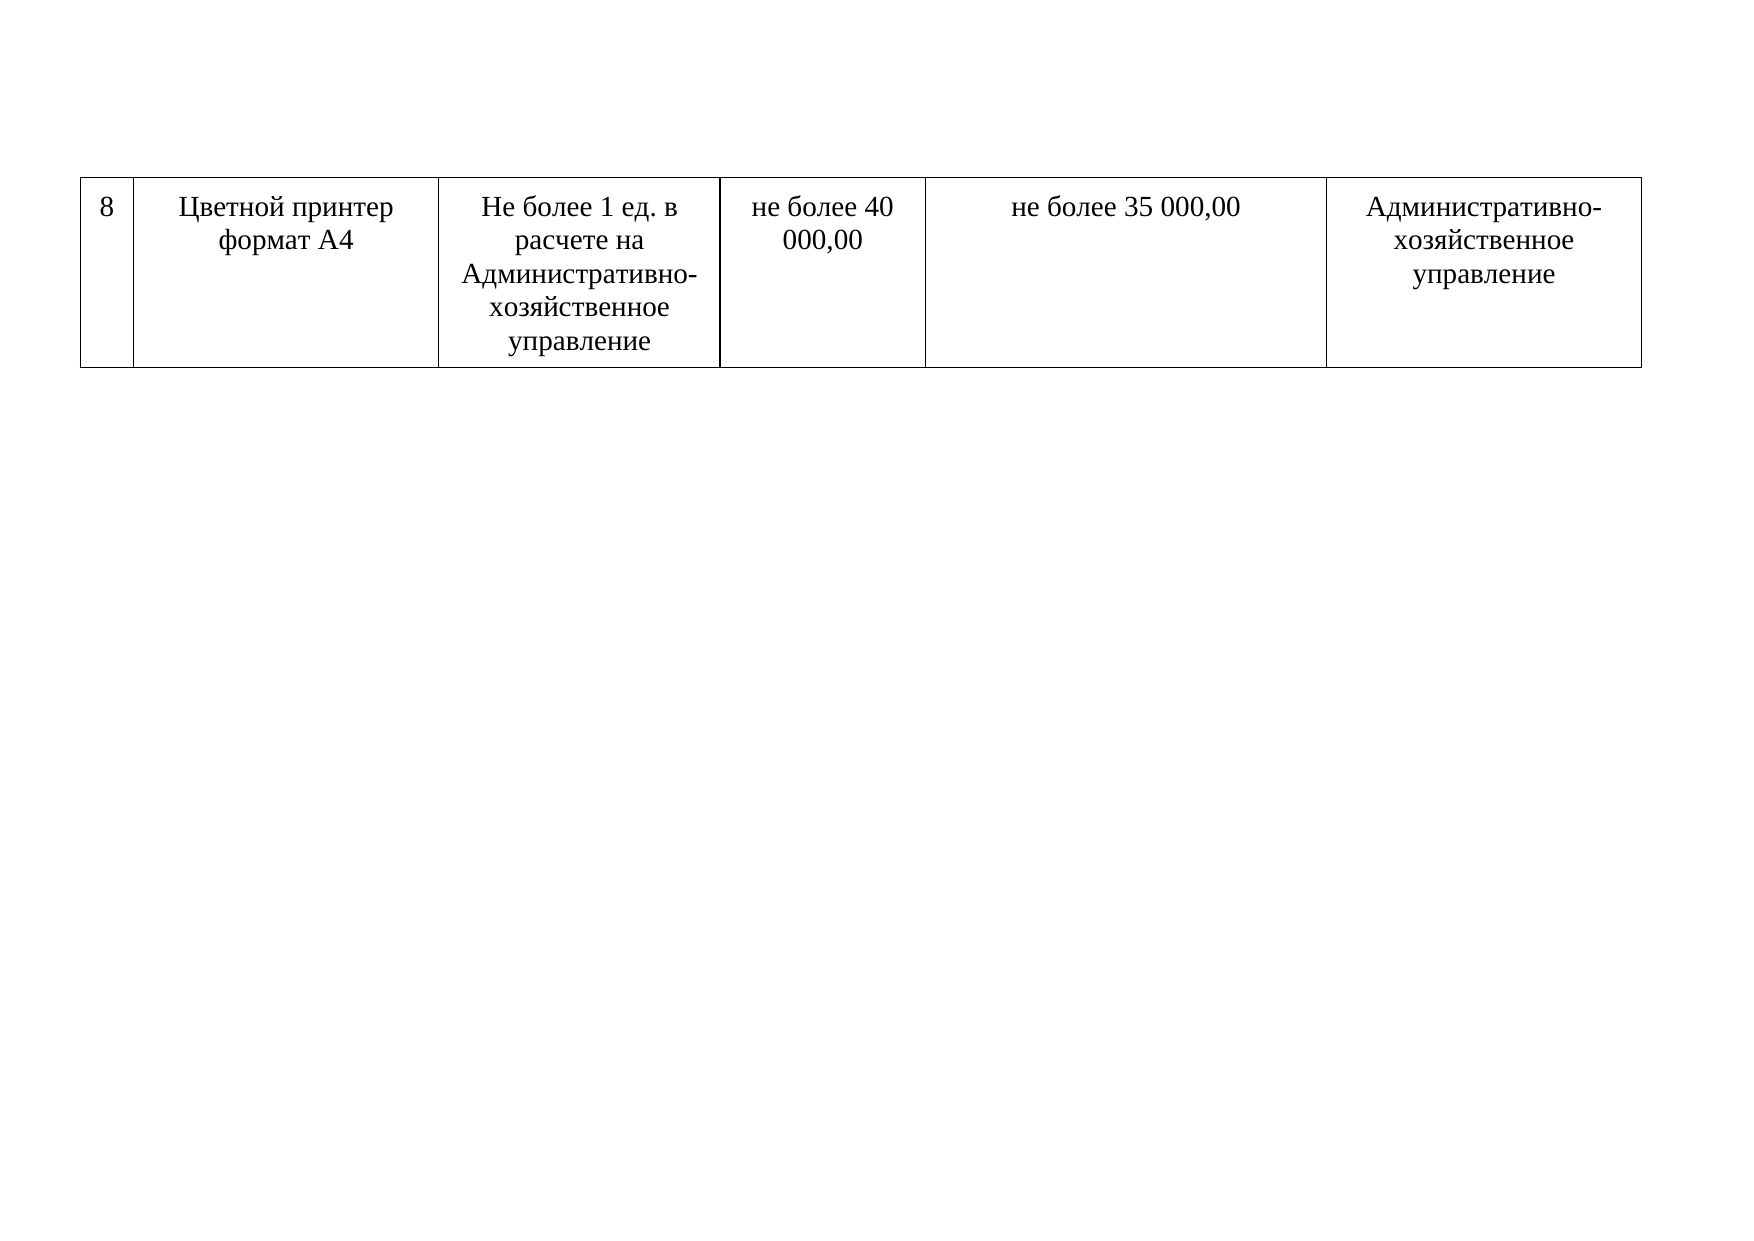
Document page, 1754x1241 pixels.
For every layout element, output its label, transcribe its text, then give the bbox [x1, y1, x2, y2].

table_cell Цветной принтер формат А4 [134, 178, 438, 367]
table_cell не более 35 000,00 [926, 178, 1326, 367]
table_cell 8 [81, 178, 133, 367]
table_cell Административно-хозяйственное управление [1327, 178, 1641, 367]
table_cell Не более 1 ед. в расчете на Административно-хозяйственное управление [439, 178, 719, 367]
table_cell не более 40 000,00 [721, 178, 925, 367]
